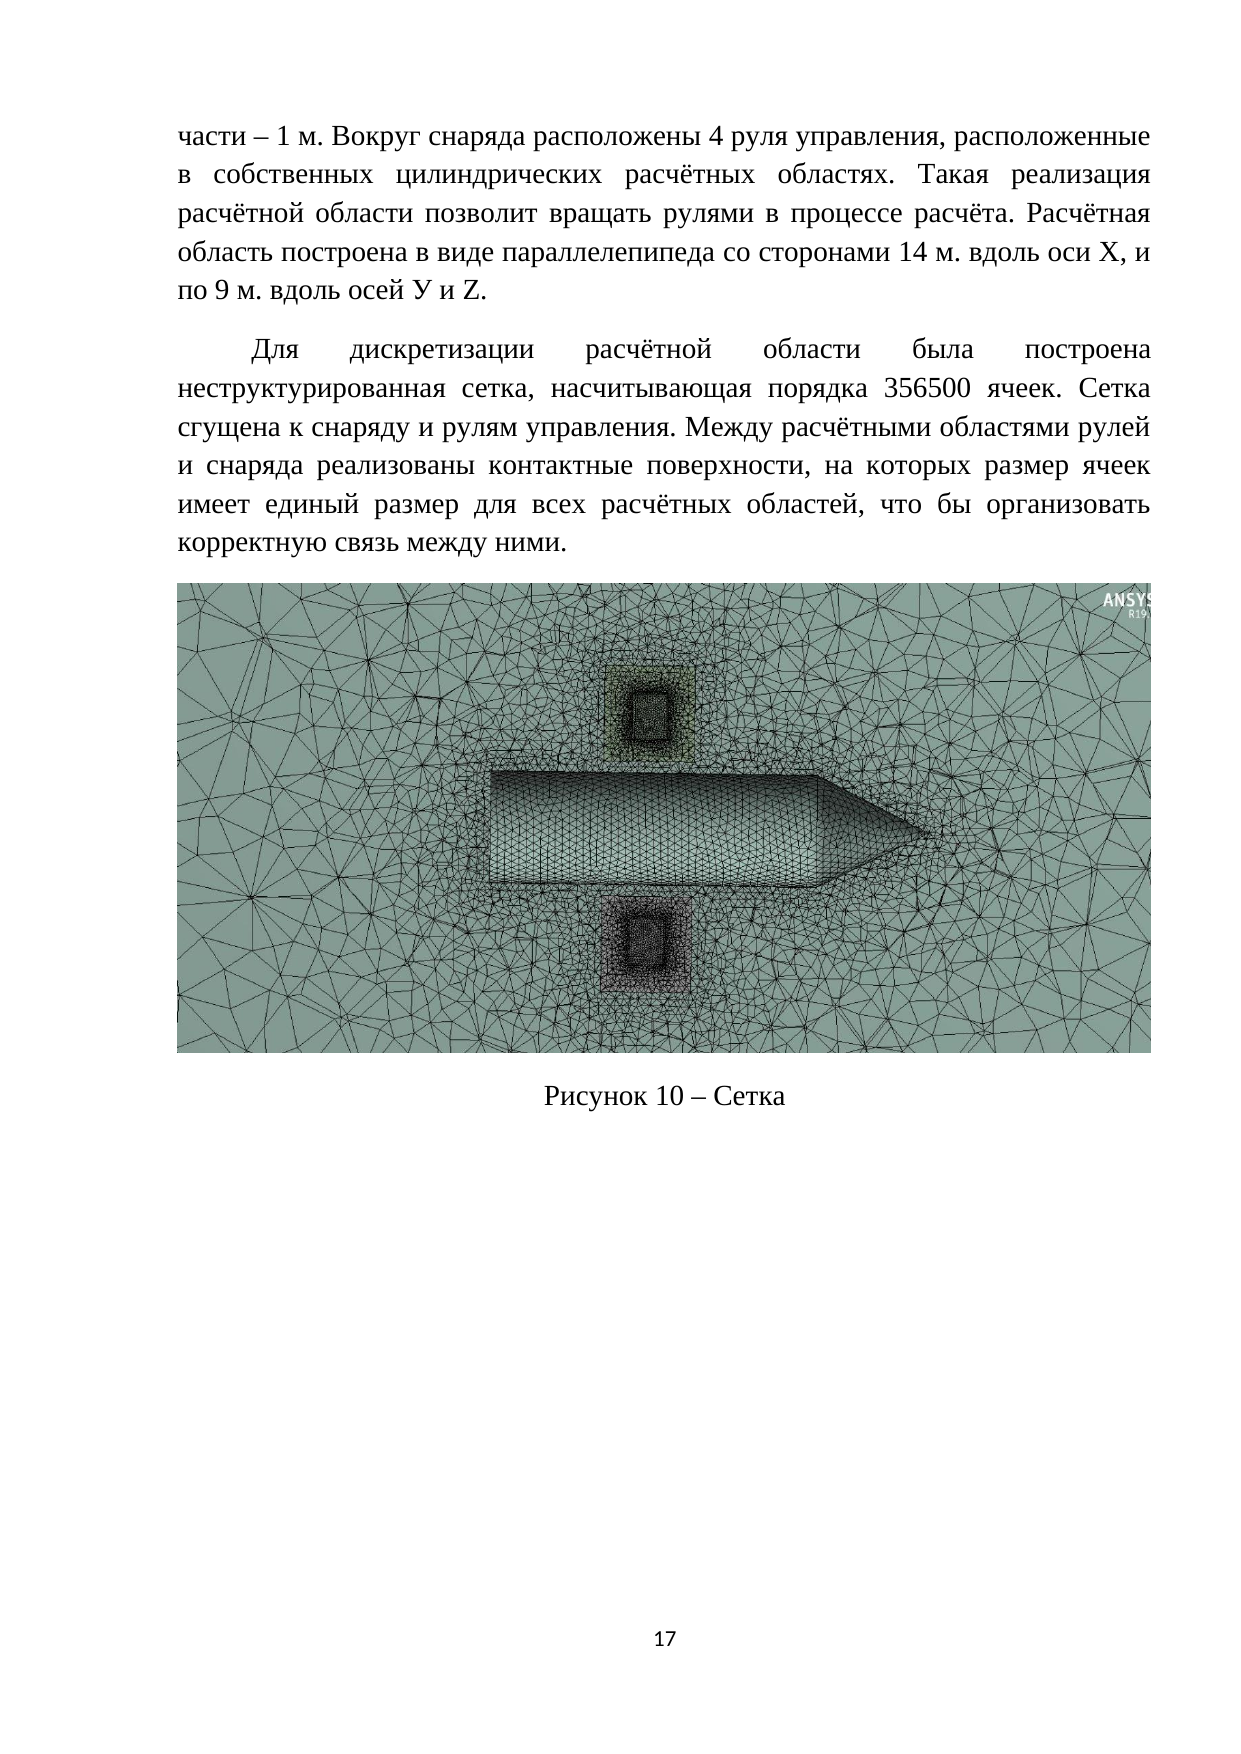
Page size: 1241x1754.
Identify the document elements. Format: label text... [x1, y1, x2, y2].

text Рисунок 10 – Сетка [177, 1078, 1152, 1111]
picture [177, 583, 1151, 1053]
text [177, 118, 1152, 306]
text Для дискретизации расчётной области была построена неструктурированная сетка, насчитывающая порядка 356500 ячеек. Сетка сгущена к снаряду и рулям управления. Между расчётными областями рулей и снаряда реализованы контактные поверхности, на которых размер ячеек имеет единый размер для всех расчётных областей, что бы организовать корректную связь между ними. [177, 332, 1152, 558]
